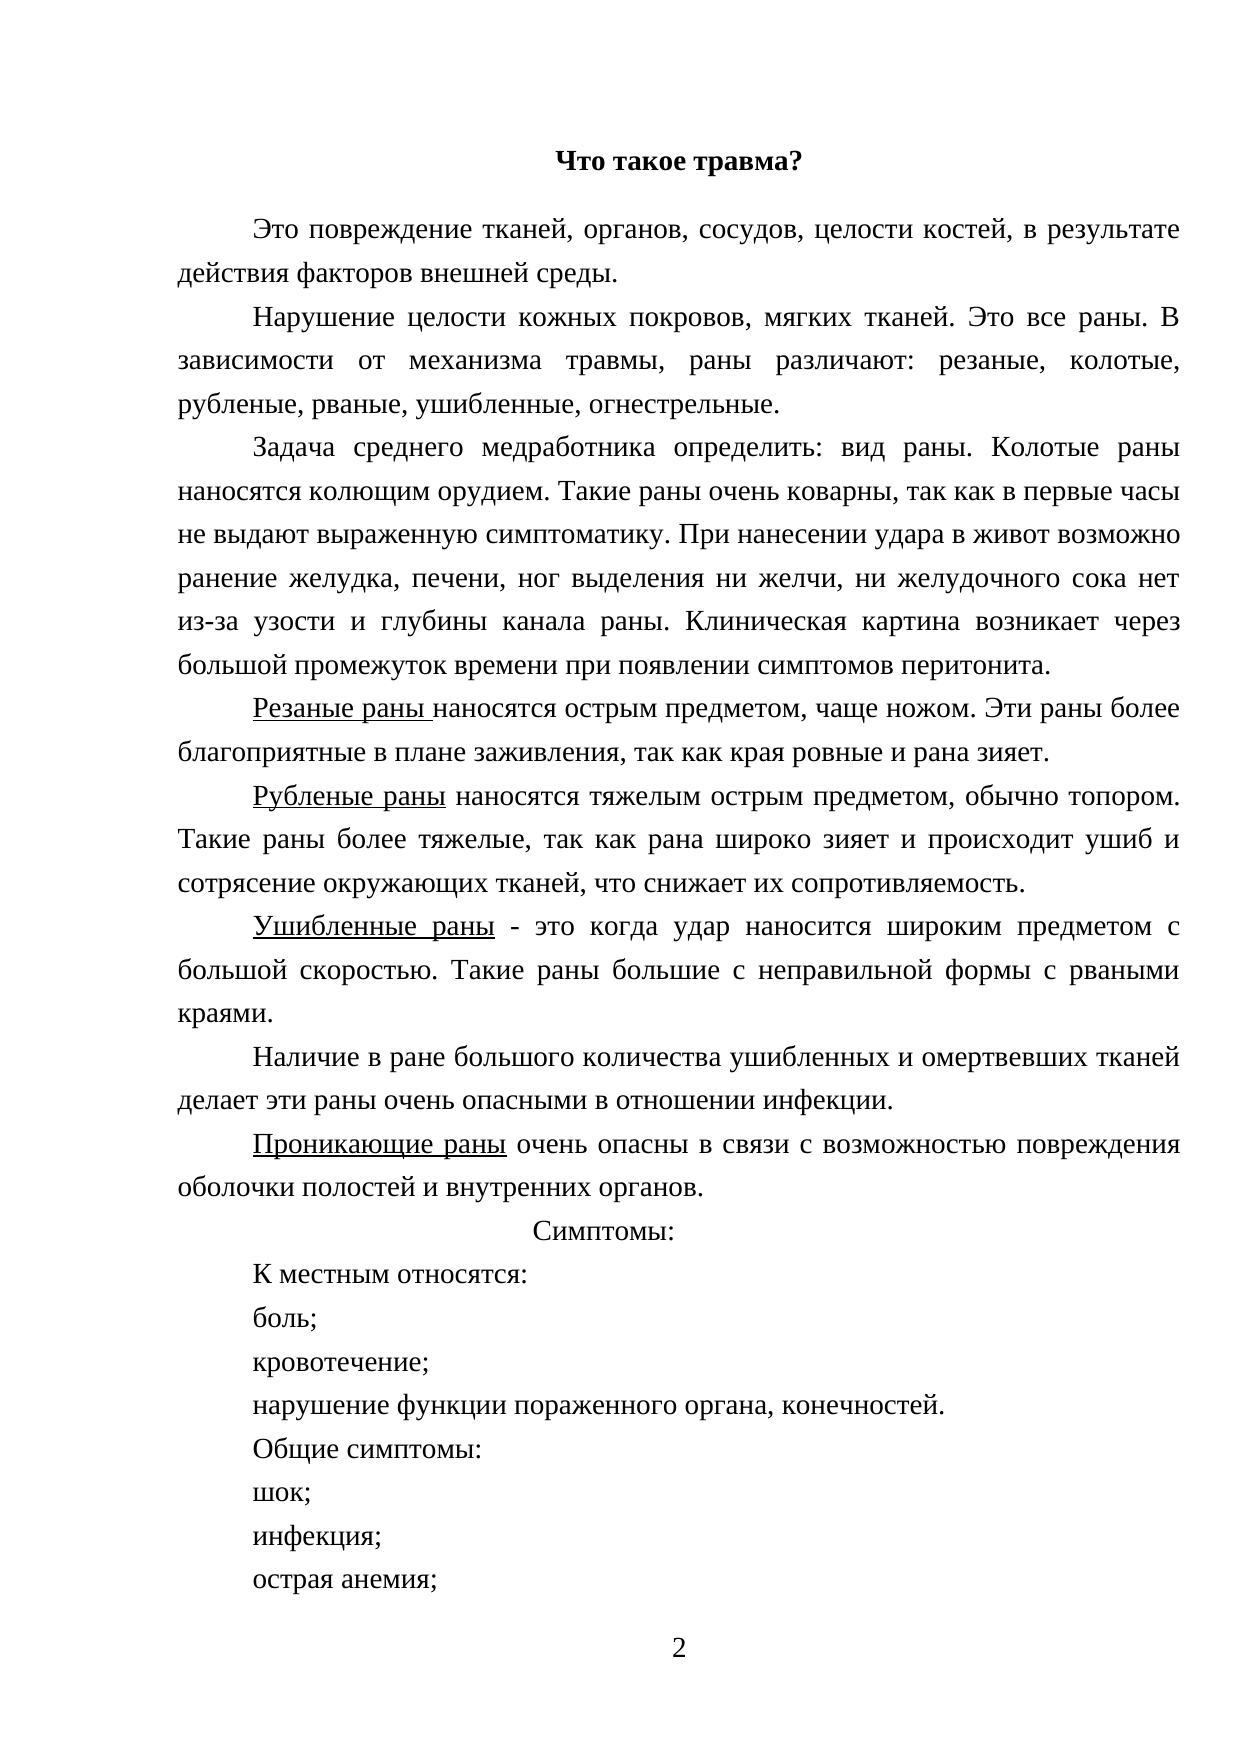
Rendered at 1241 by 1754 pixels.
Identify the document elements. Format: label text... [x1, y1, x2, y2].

text Общие симптомы: [177, 1431, 1181, 1464]
text Задача среднего медработника определить: вид раны. Колотые раны наносятся колющим орудием. Такие раны очень коварны, так как в первые часы не выдают выраженную симптоматику. При нанесении удара в живот возможно ранение желудка, печени, ног выделения ни желчи, ни желудочного сока нет из-за узости и глубины канала раны. Клиническая картина возникает через большой промежуток времени при появлении симптомов перитонита. [177, 429, 1181, 681]
text нарушение функции пораженного органа, конечностей. [177, 1387, 1181, 1421]
text боль; [177, 1300, 1181, 1334]
text Это повреждение тканей, органов, сосудов, целости костей, в результате действия факторов внешней среды. [177, 212, 1181, 289]
text кровотечение; [177, 1344, 1181, 1377]
text шок; [177, 1474, 1181, 1508]
text Резаные раны наносятся острым предметом, чаще ножом. Эти раны более благоприятные в плане заживления, так как края ровные и рана зияет. [177, 691, 1181, 768]
text Наличие в ране большого количества ушибленных и омертвевших тканей делает эти раны очень опасными в отношении инфекции. [177, 1039, 1181, 1116]
subtitle Что такое травма? [177, 143, 1181, 177]
text Ушибленные раны - это когда удар наносится широким предметом с большой скоростью. Такие раны большие с неправильной формы с рваными краями. [177, 908, 1181, 1029]
text Рубленые раны наносятся тяжелым острым предметом, обычно топором. Такие раны более тяжелые, так как рана широко зияет и происходит ушиб и сотрясение окружающих тканей, что снижает их сопротивляемость. [177, 778, 1181, 898]
text острая анемия; [177, 1561, 1181, 1595]
text Симптомы: [162, 1213, 1045, 1247]
text инфекция; [177, 1518, 1181, 1551]
text Нарушение целости кожных покровов, мягких тканей. Это все раны. В зависимости от механизма травмы, раны различают: резаные, колотые, рубленые, рваные, ушибленные, огнестрельные. [177, 299, 1181, 419]
text К местным относятся: [177, 1257, 1181, 1290]
text Проникающие раны очень опасны в связи с возможностью повреждения оболочки полостей и внутренних органов. [177, 1126, 1181, 1203]
